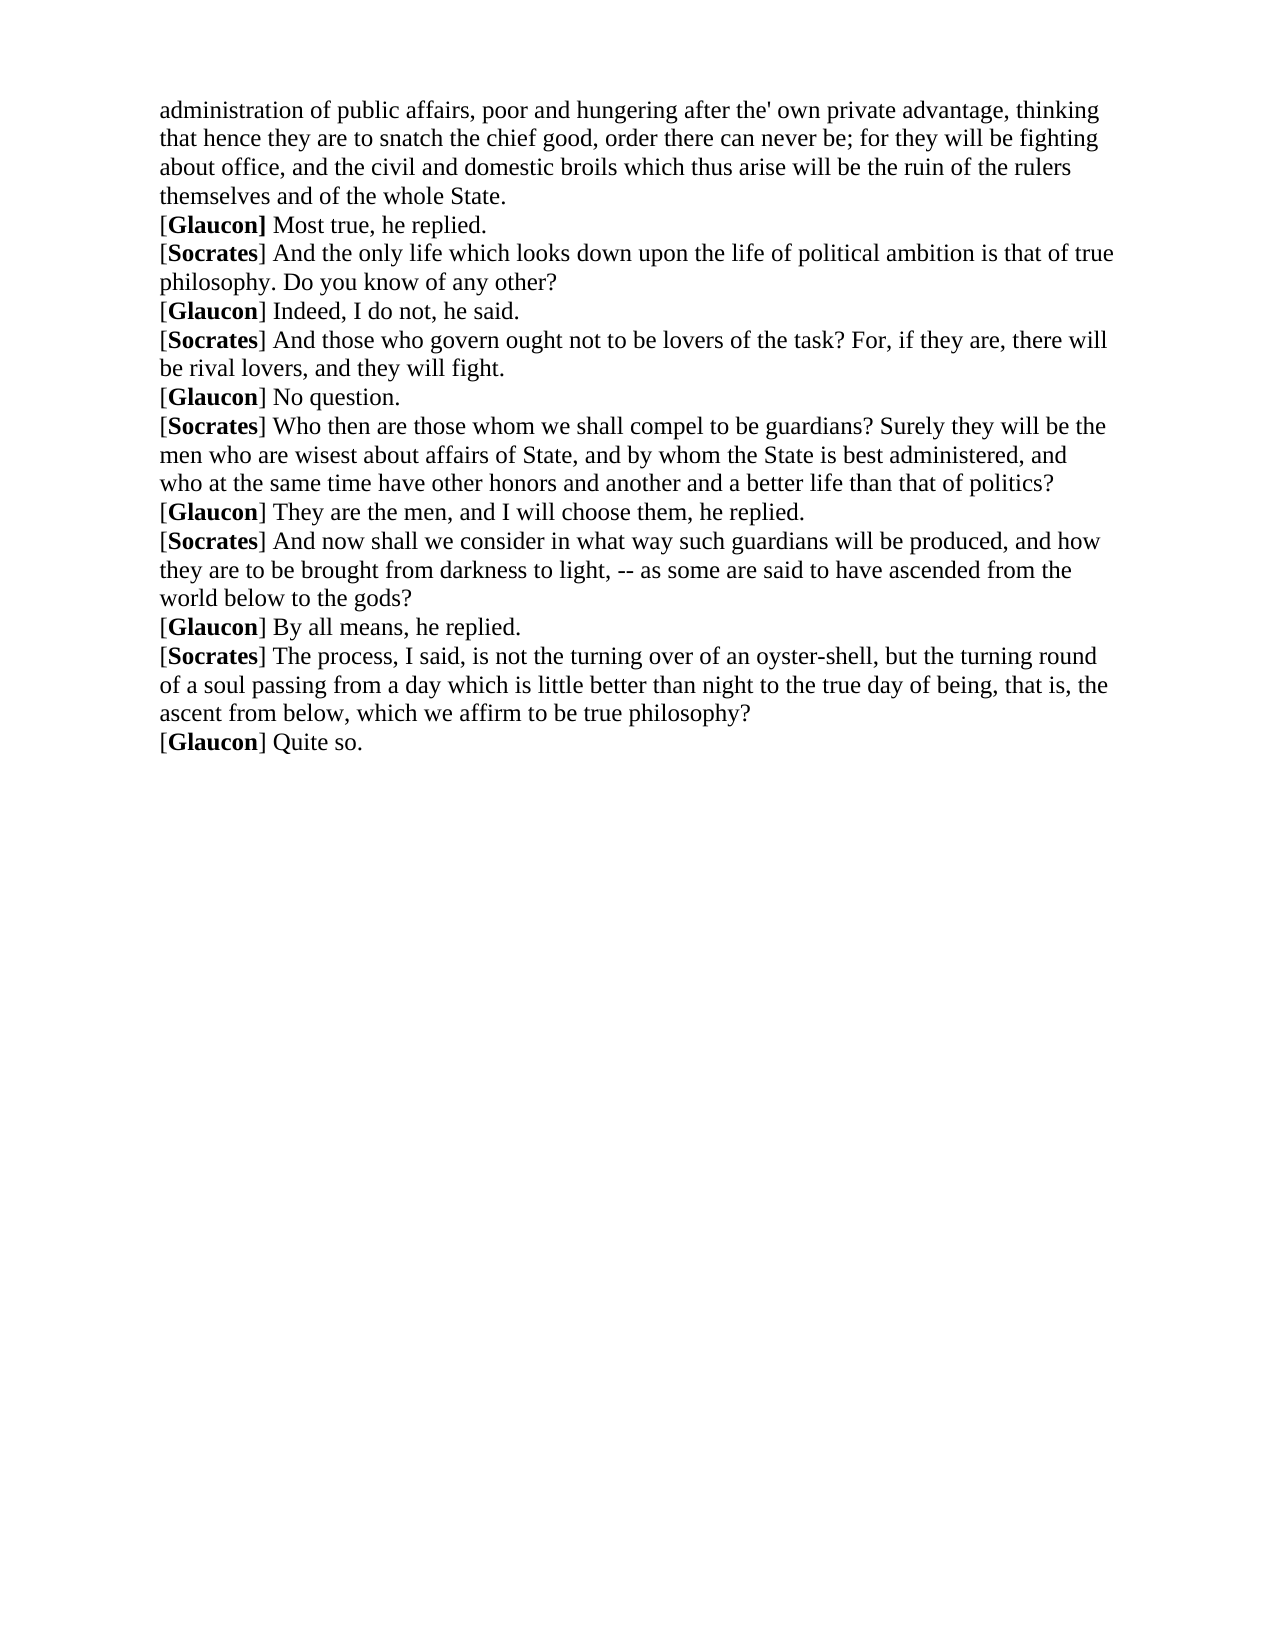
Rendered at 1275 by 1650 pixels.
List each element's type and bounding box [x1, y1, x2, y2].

table_cell [150, 56, 1125, 765]
